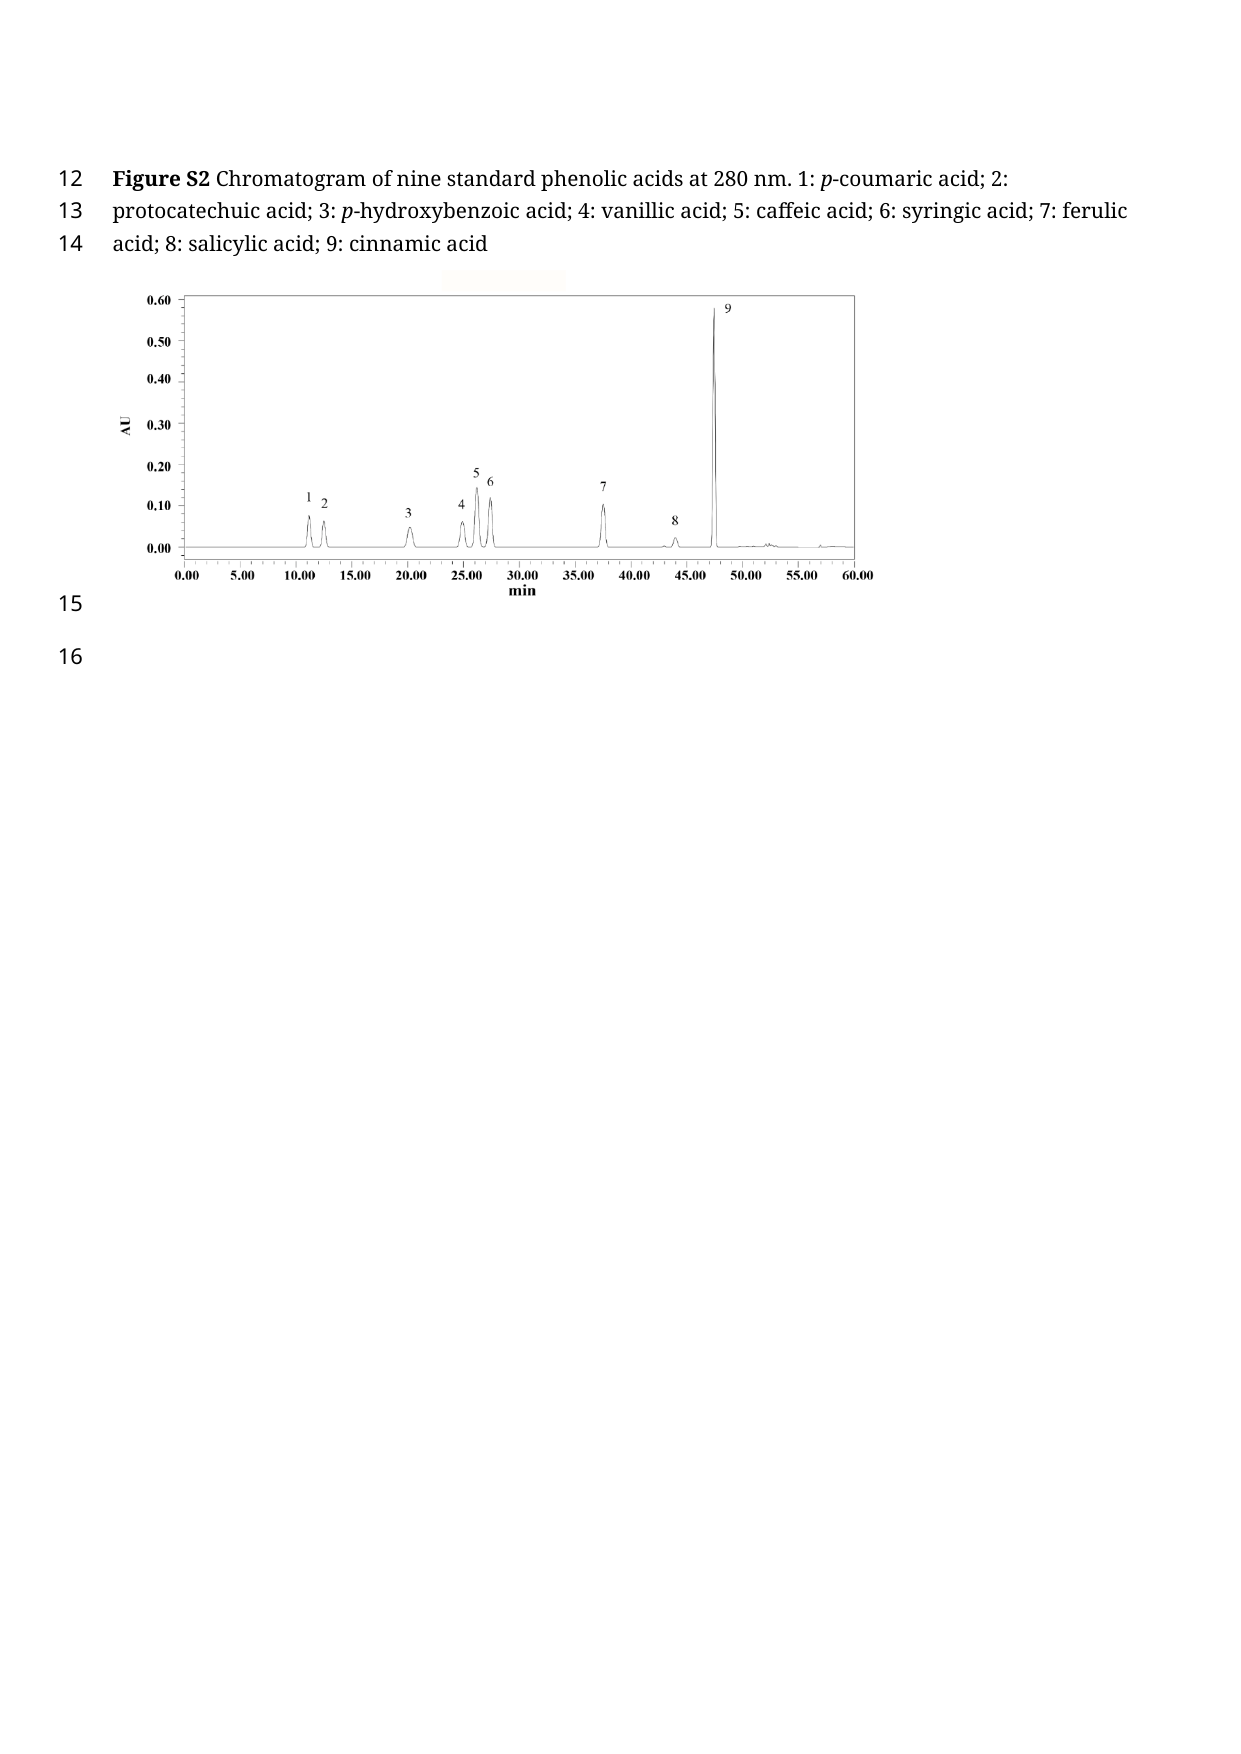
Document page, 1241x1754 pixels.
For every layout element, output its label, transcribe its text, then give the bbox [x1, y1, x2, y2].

text Figure S2 Chromatogram of nine standard phenolic acids at 280 nm. 1: p-coumaric acid; 2: protocatechuic acid; 3: p-hydroxybenzoic acid; 4: vanillic acid; 5: caffeic acid; 6: syringic acid; 7: ferulic acid; 8: salicylic acid; 9: cinnamic acid [112, 162, 1128, 259]
picture [112, 262, 892, 614]
